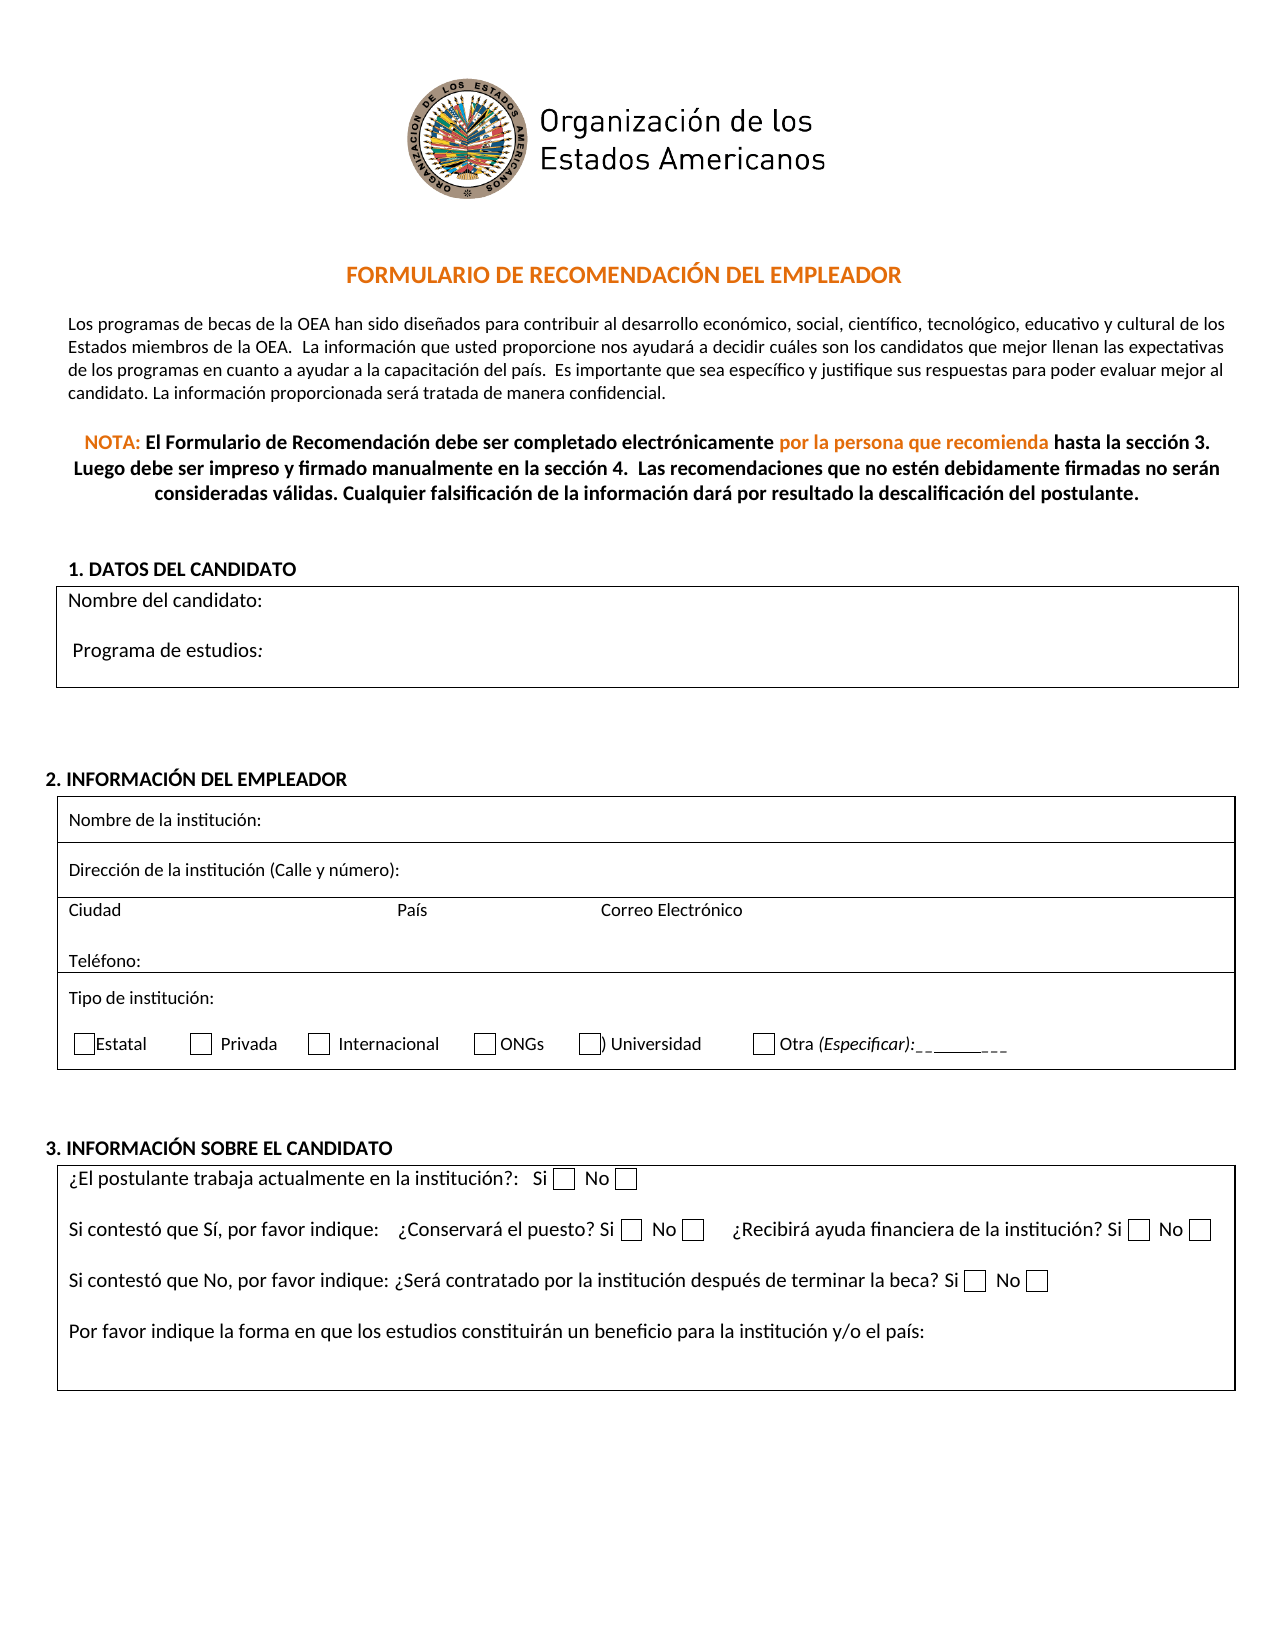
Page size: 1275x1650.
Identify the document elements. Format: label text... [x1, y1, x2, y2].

table_cell Tipo de institución: Estatal Privada Internacional ONGs ) Universidad Otra (Especificar):__ ___ [58, 973, 1234, 1069]
table_header Los programas de becas de la OEA han sido diseñados para contribuir al desarrollo económico, social, científico, tecnológico, educativo y cultural de los Estados miembros de la OEA. La información que usted proporcione nos ayudará a decidir cuáles son los candidatos que mejor llenan las expectativas de los programas en cuanto a ayudar a la capacitación del país. Es importante que sea específico y justifique sus respuestas para poder evaluar mejor al candidato. La información proporcionada será tratada de manera confidencial. NOTA: El Formulario de Recomendación debe ser completado electrónicamente por la persona que recomienda hasta la sección 3. Luego debe ser impreso y firmado manualmente en la sección 4. Las recomendaciones que no estén debidamente firmadas no serán consideradas válidas. Cualquier falsificación de la información dará por resultado la descalificación del postulante. 1. DATOS DEL CANDIDATO [57, 313, 1238, 586]
picture [407, 78, 825, 199]
table_cell Nombre del candidato: Programa de estudios: [57, 587, 1238, 687]
table_header Nombre de la institución: [58, 797, 1234, 842]
table_header ¿El postulante trabaja actualmente en la institución?: Si No Si contestó que Sí, por favor indique: ¿Conservará el puesto? Si No ¿Recibirá ayuda financiera de la institución? Si No Si contestó que No, por favor indique: ¿Será contratado por la institución después de terminar la beca? Si No Por favor indique la forma en que los estudios constituirán un beneficio para la institución y/o el país: [58, 1166, 1234, 1390]
table_cell Dirección de la institución (Calle y número): [58, 843, 1234, 897]
subtitle FORMULARIO DE RECOMENDACIÓN DEL EMPLEADOR [75, 259, 1173, 289]
text 2. INFORMACIÓN DEL EMPLEADOR [45, 767, 1200, 792]
table_cell Ciudad País Correo Electrónico Teléfono: [58, 898, 1234, 972]
text 3. INFORMACIÓN SOBRE EL CANDIDATO [45, 1135, 1200, 1161]
